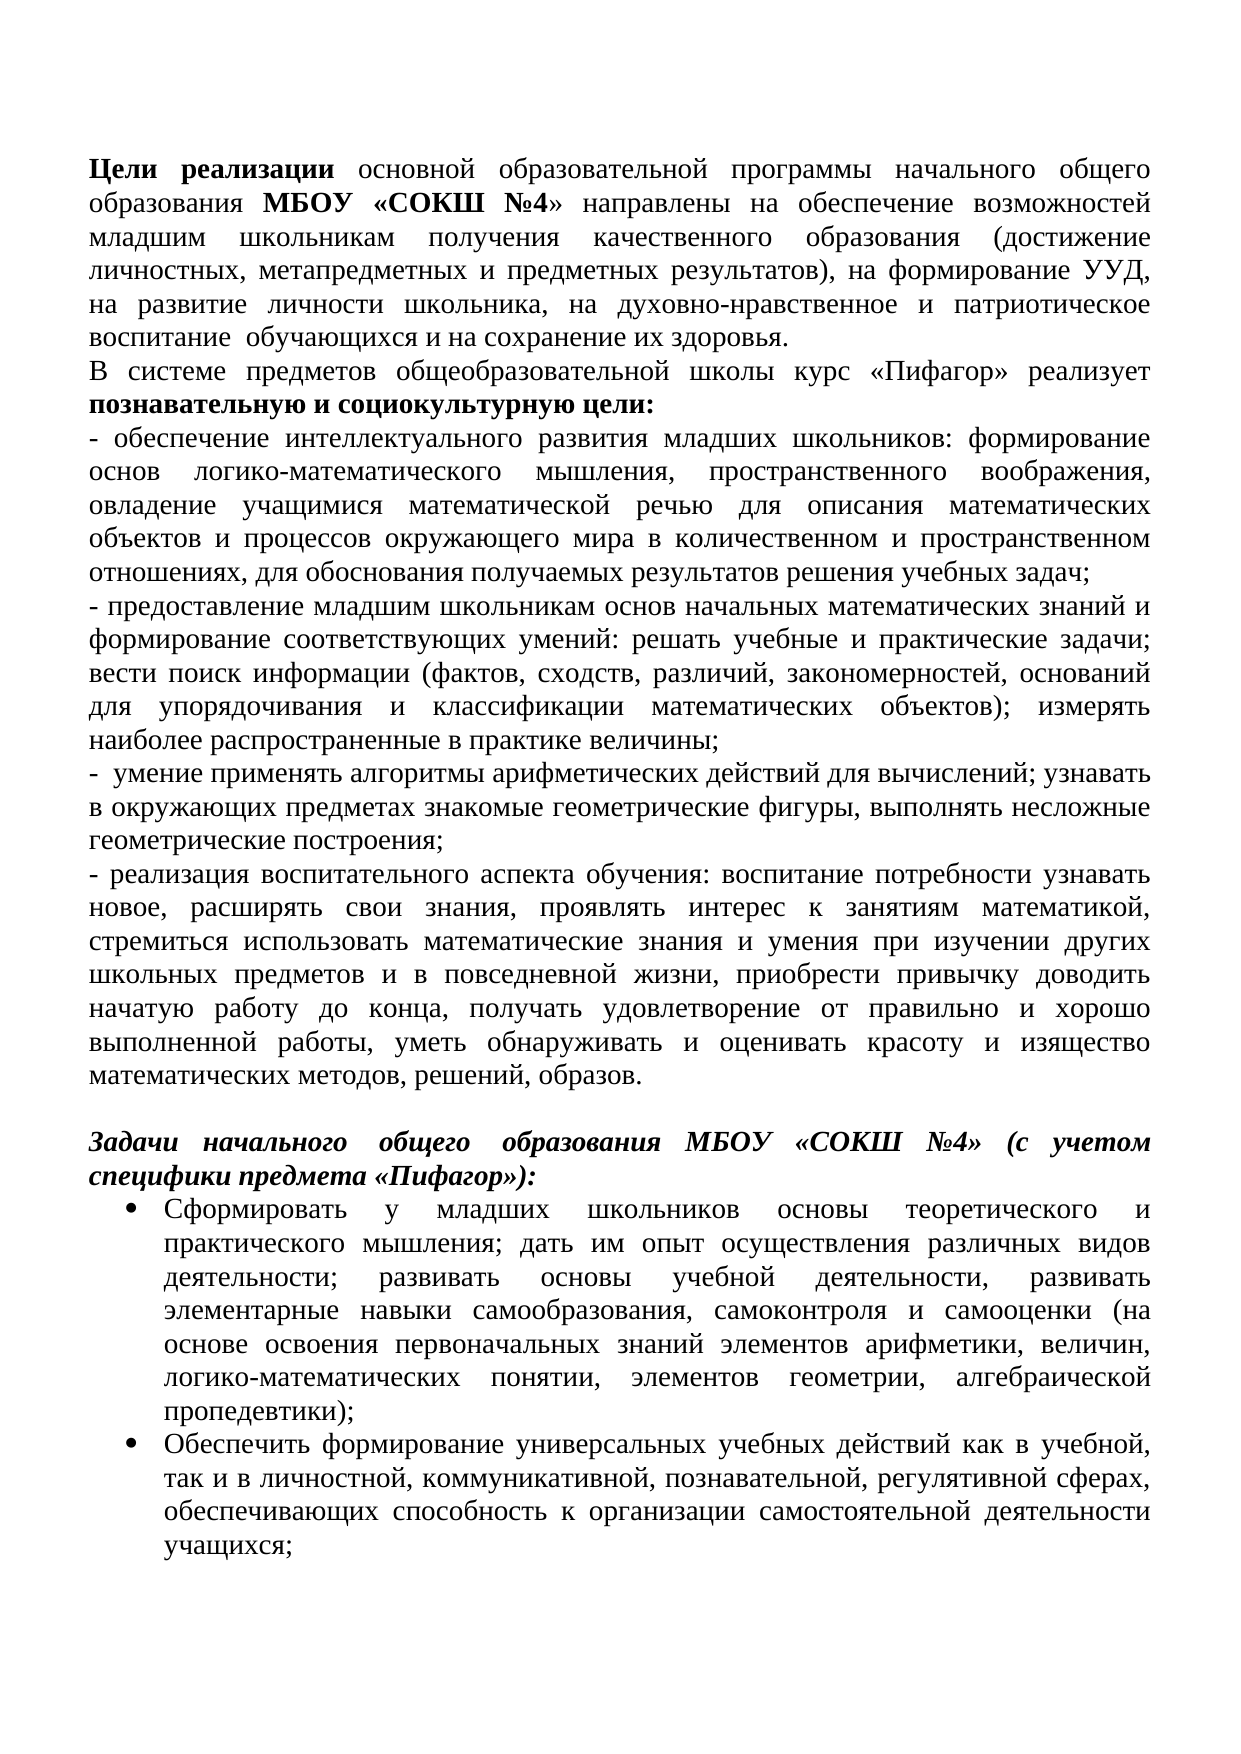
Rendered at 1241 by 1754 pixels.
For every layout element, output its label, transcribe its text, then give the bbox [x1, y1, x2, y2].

text - умение применять алгоритмы арифметических действий для вычислений; узнавать в окружающих предметах знакомые геометрические фигуры, выполнять несложные геометрические построения; [89, 755, 1152, 856]
text - реализация воспитательного аспекта обучения: воспитание потребности узнавать новое, расширять свои знания, проявлять интерес к занятиям математикой, стремиться использовать математические знания и умения при изучении других школьных предметов и в повседневной жизни, приобрести привычку доводить начатую работу до конца, получать удовлетворение от правильно и хорошо выполненной работы, уметь обнаруживать и оценивать красоту и изящество математических методов, решений, образов. [89, 856, 1152, 1091]
text - предоставление младшим школьникам основ начальных математических знаний и формирование соответствующих умений: решать учебные и практические задачи; вести поиск информации (фактов, сходств, различий, закономерностей, оснований для упорядочивания и классификации математических объектов); измерять наиболее распространенные в практике величины; [89, 588, 1152, 755]
text В системе предметов общеобразовательной школы курс «Пифагор» реализует познавательную и социокультурную цели: [89, 353, 1152, 420]
list Обеспечить формирование универсальных учебных действий как в учебной, так и в личностной, коммуникативной, познавательной, регулятивной сферах, обеспечивающих способность к организации самостоятельной деятельности учащихся; [126, 1426, 1152, 1561]
text - обеспечение интеллектуального развития младших школьников: формирование основ логико-математического мышления, пространственного воображения, овладение учащимися математической речью для описания математических объектов и процессов окружающего мира в количественном и пространственном отношениях, для обоснования получаемых результатов решения учебных задач; [89, 420, 1152, 588]
text Задачи начального общего образования МБОУ «СОКШ №4» (с учетом специфики предмета «Пифагор»): [89, 1124, 1152, 1191]
list Сформировать у младших школьников основы теоретического и практического мышления; дать им опыт осуществления различных видов деятельности; развивать основы учебной деятельности, развивать элементарные навыки самообразования, самоконтроля и самооценки (на основе освоения первоначальных знаний элементов арифметики, величин, логико-математических понятии, элементов геометрии, алгебраической пропедевтики); [126, 1191, 1152, 1426]
text Цели реализации основной образовательной программы начального общего образования МБОУ «СОКШ №4» направлены на обеспечение возможностей младшим школьникам получения качественного образования (достижение личностных, метапредметных и предметных результатов), на формирование УУД, на развитие личности школьника, на духовно-нравственное и патриотическое воспитание обучающихся и на сохранение их здоровья. [89, 152, 1152, 353]
